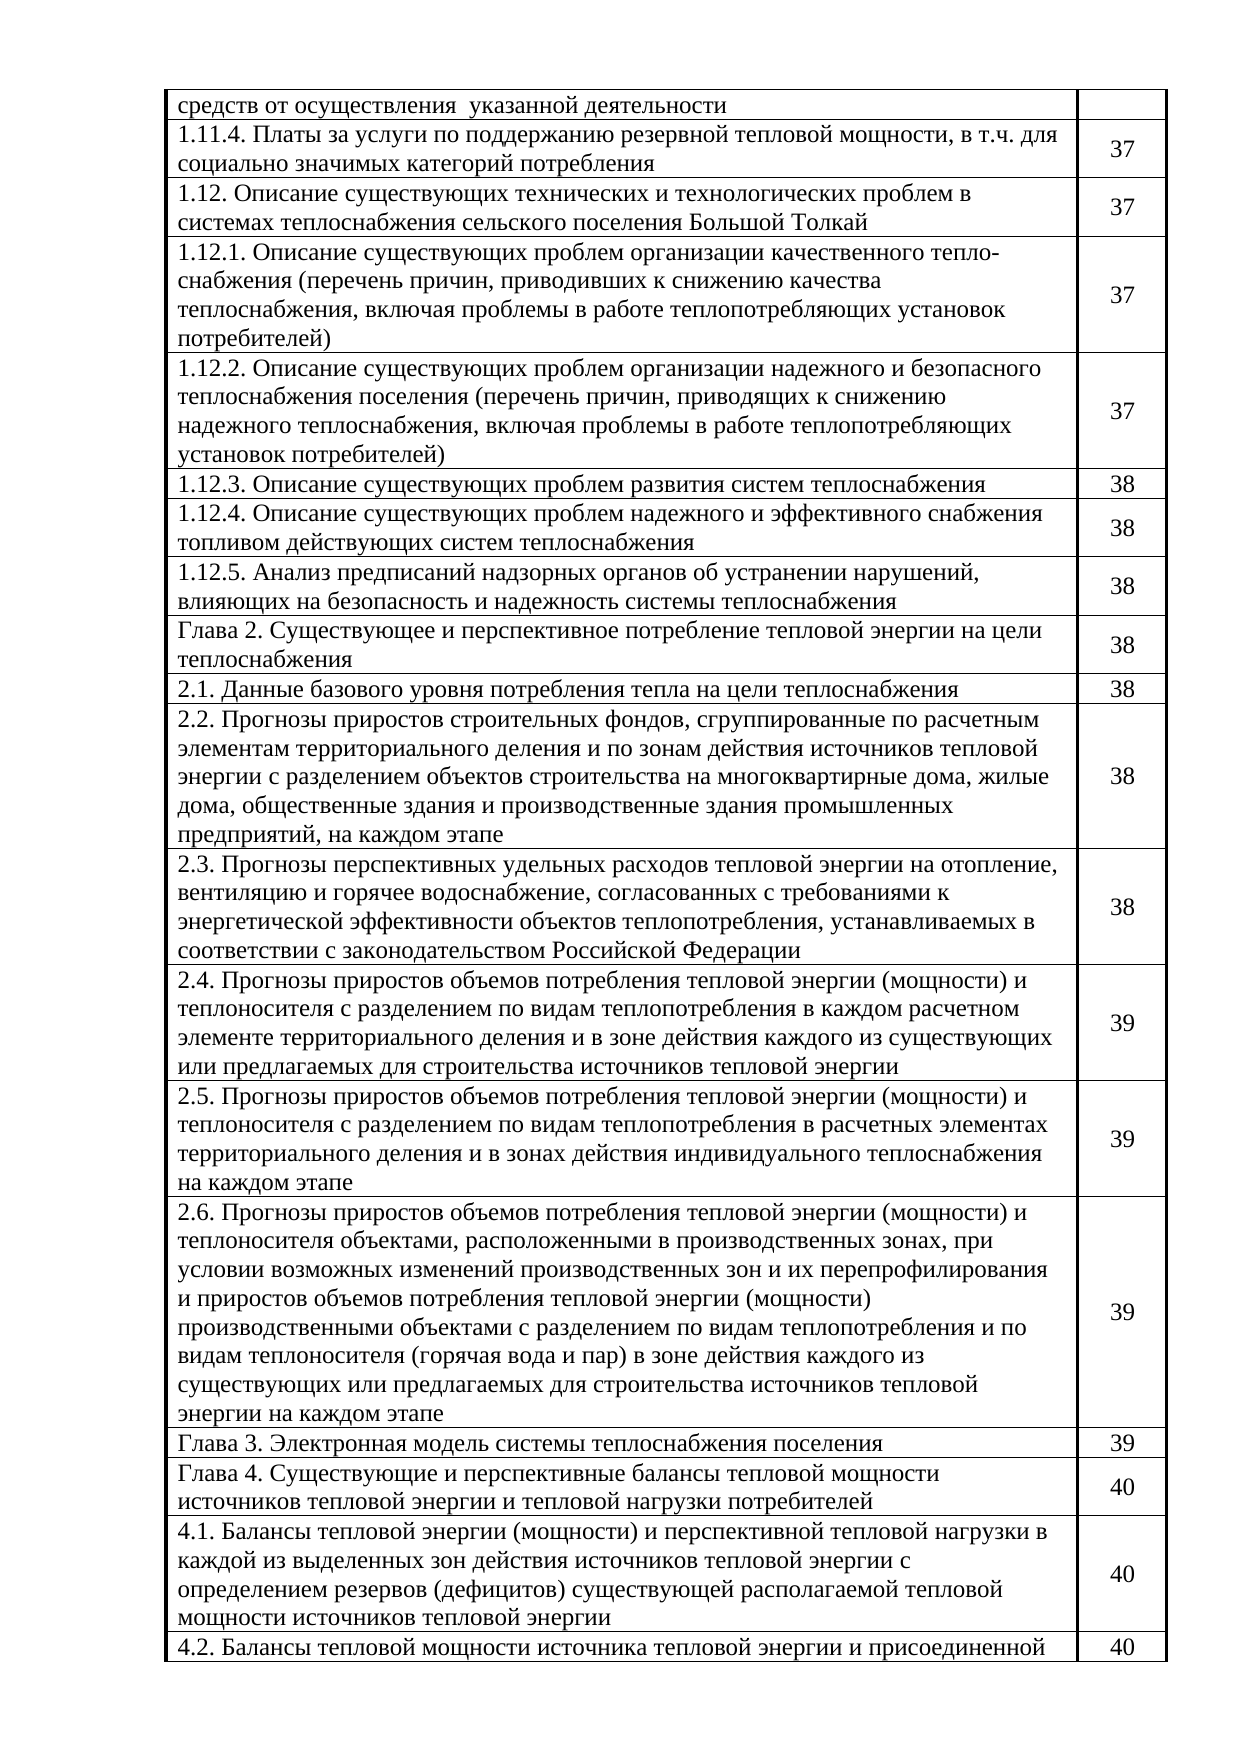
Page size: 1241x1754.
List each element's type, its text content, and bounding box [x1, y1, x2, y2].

table_cell 39 [1079, 965, 1165, 1080]
table_cell Глава 4. Существующие и перспективные балансы тепловой мощности источников тепловой энергии и тепловой нагрузки потребителей [168, 1458, 1076, 1515]
table_cell 1.12.2. Описание существующих проблем организации надежного и безопасного теплоснабжения поселения (перечень причин, приводящих к снижению надежного теплоснабжения, включая проблемы в работе теплопотребляющих установок потребителей) [168, 353, 1076, 468]
table_cell 38 [1079, 704, 1165, 848]
table_cell 37 [1079, 120, 1165, 177]
table_cell 1.12.4. Описание существующих проблем надежного и эффективного снабжения топливом действующих систем теплоснабжения [168, 499, 1076, 556]
table_cell 38 [1079, 499, 1165, 556]
table_cell Глава 3. Электронная модель системы теплоснабжения поселения [168, 1428, 1076, 1457]
table_cell 2.6. Прогнозы приростов объемов потребления тепловой энергии (мощности) и теплоносителя объектами, расположенными в производственных зонах, при условии возможных изменений производственных зон и их перепрофилирования и приростов объемов потребления тепловой энергии (мощности) производственными объектами с разделением по видам теплопотребления и по видам теплоносителя (горячая вода и пар) в зоне действия каждого из существующих или предлагаемых для строительства источников тепловой энергии на каждом этапе [168, 1197, 1076, 1427]
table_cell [168, 90, 1076, 118]
table_cell 39 [1079, 1197, 1165, 1427]
table_cell 38 [1079, 849, 1165, 964]
table_cell 37 [1079, 178, 1165, 236]
table_cell 40 [1079, 1632, 1165, 1661]
table_cell 40 [1079, 1516, 1165, 1631]
table_cell 2.4. Прогнозы приростов объемов потребления тепловой энергии (мощности) и теплоносителя с разделением по видам теплопотребления в каждом расчетном элементе территориального деления и в зоне действия каждого из существующих или предлагаемых для строительства источников тепловой энергии [168, 965, 1076, 1080]
table_cell Глава 2. Существующее и перспективное потребление тепловой энергии на цели теплоснабжения [168, 616, 1076, 673]
table_cell 1.12.3. Описание существующих проблем развития систем теплоснабжения [168, 469, 1076, 497]
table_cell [168, 1632, 1076, 1661]
table_cell 38 [1079, 674, 1165, 703]
table_cell 37 [1079, 353, 1165, 468]
table_cell 36 [1079, 90, 1165, 118]
table_cell 40 [1079, 1458, 1165, 1515]
table_cell 1.12. Описание существующих технических и технологических проблем в системах теплоснабжения сельского поселения Большой Толкай [168, 178, 1076, 236]
table_cell 39 [1079, 1081, 1165, 1196]
table_cell 2.5. Прогнозы приростов объемов потребления тепловой энергии (мощности) и теплоносителя с разделением по видам теплопотребления в расчетных элементах территориального деления и в зонах действия индивидуального теплоснабжения на каждом этапе [168, 1081, 1076, 1196]
table_cell 1.12.1. Описание существующих проблем организации качественного тепло- снабжения (перечень причин, приводивших к снижению качества теплоснабжения, включая проблемы в работе теплопотребляющих установок потребителей) [168, 237, 1076, 352]
table_cell 1.12.5. Анализ предписаний надзорных органов об устранении нарушений, влияющих на безопасность и надежность системы теплоснабжения [168, 557, 1076, 614]
table_cell 2.3. Прогнозы перспективных удельных расходов тепловой энергии на отопление, вентиляцию и горячее водоснабжение, согласованных с требованиями к энергетической эффективности объектов теплопотребления, устанавливаемых в соответствии с законодательством Российской Федерации [168, 849, 1076, 964]
table_cell 39 [1079, 1428, 1165, 1457]
table_cell 37 [1079, 237, 1165, 352]
table_cell 1.11.4. Платы за услуги по поддержанию резервной тепловой мощности, в т.ч. для социально значимых категорий потребления [168, 120, 1076, 177]
table_cell 38 [1079, 557, 1165, 614]
table_cell 4.1. Балансы тепловой энергии (мощности) и перспективной тепловой нагрузки в каждой из выделенных зон действия источников тепловой энергии с определением резервов (дефицитов) существующей располагаемой тепловой мощности источников тепловой энергии [168, 1516, 1076, 1631]
table_cell 2.2. Прогнозы приростов строительных фондов, сгруппированные по расчетным элементам территориального деления и по зонам действия источников тепловой энергии с разделением объектов строительства на многоквартирные дома, жилые дома, общественные здания и производственные здания промышленных предприятий, на каждом этапе [168, 704, 1076, 848]
table_cell 38 [1079, 469, 1165, 497]
table_cell 2.1. Данные базового уровня потребления тепла на цели теплоснабжения [168, 674, 1076, 703]
table_cell 38 [1079, 616, 1165, 673]
